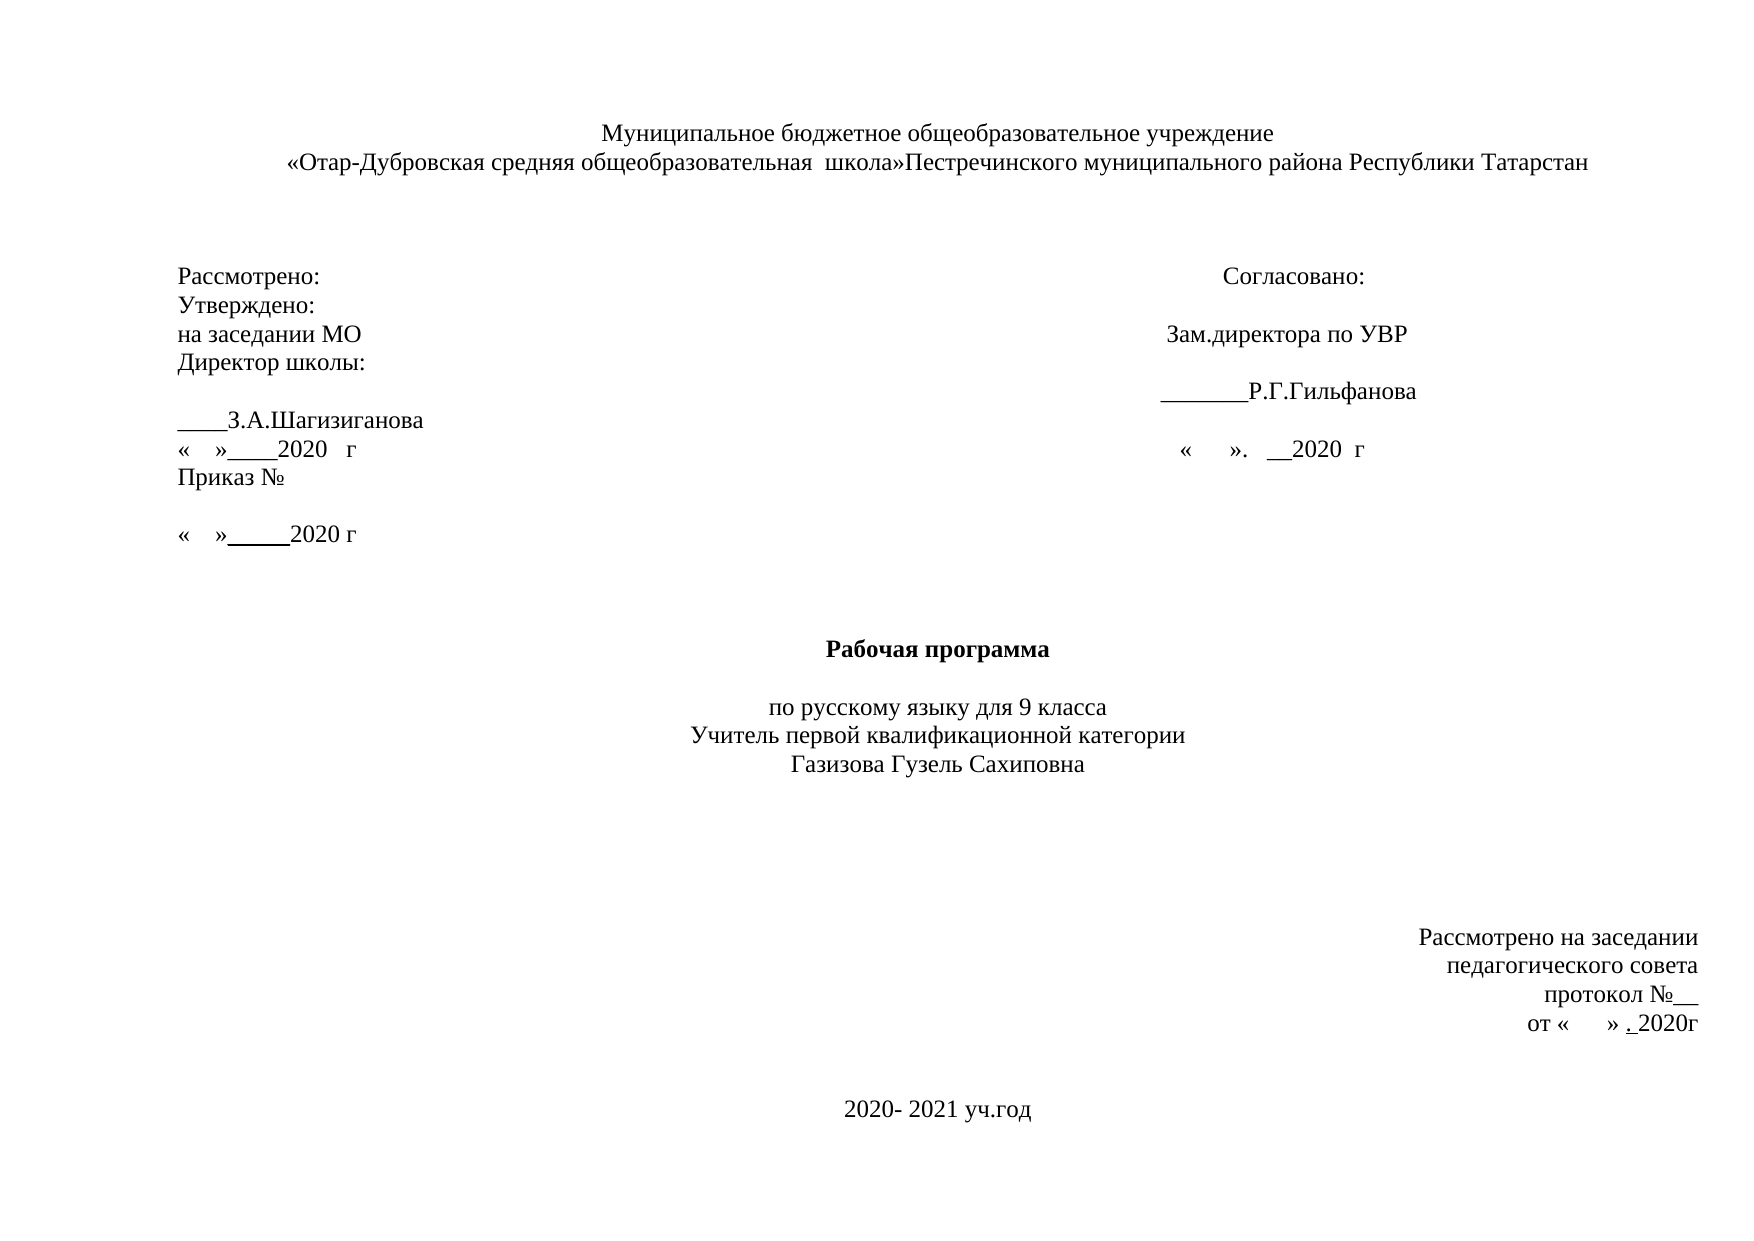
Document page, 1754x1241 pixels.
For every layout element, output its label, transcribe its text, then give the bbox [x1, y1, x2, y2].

text « »_____2020 г [177, 491, 1698, 548]
text «Отар-Дубровская средняя общеобразовательная школа»Пестречинского муниципального района Республики Татарстан [177, 147, 1698, 176]
text Газизова Гузель Сахиповна [177, 749, 1698, 778]
text на заседании МО Зам.директора по УВР Директор школы: [177, 319, 1698, 376]
text « »____2020 г « ». __2020 г Приказ № [177, 434, 1698, 491]
text протокол №__ [177, 979, 1698, 1008]
text Рассмотрено: Согласовано: Утверждено: [177, 261, 1698, 319]
text _______Р.Г.Гильфанова ____З.А.Шагизиганова [177, 376, 1698, 434]
text Рабочая программа [177, 634, 1698, 663]
text педагогического совета [177, 951, 1698, 979]
text 2020- 2021 уч.год [177, 1094, 1698, 1123]
text Рассмотрено на заседании [177, 922, 1698, 951]
text по русскому языку для 9 класса [177, 692, 1698, 721]
text Учитель первой квалификационной категории [177, 721, 1698, 749]
text Муниципальное бюджетное общеобразовательное учреждение [177, 118, 1698, 147]
text от « » . 2020г [177, 1008, 1698, 1037]
